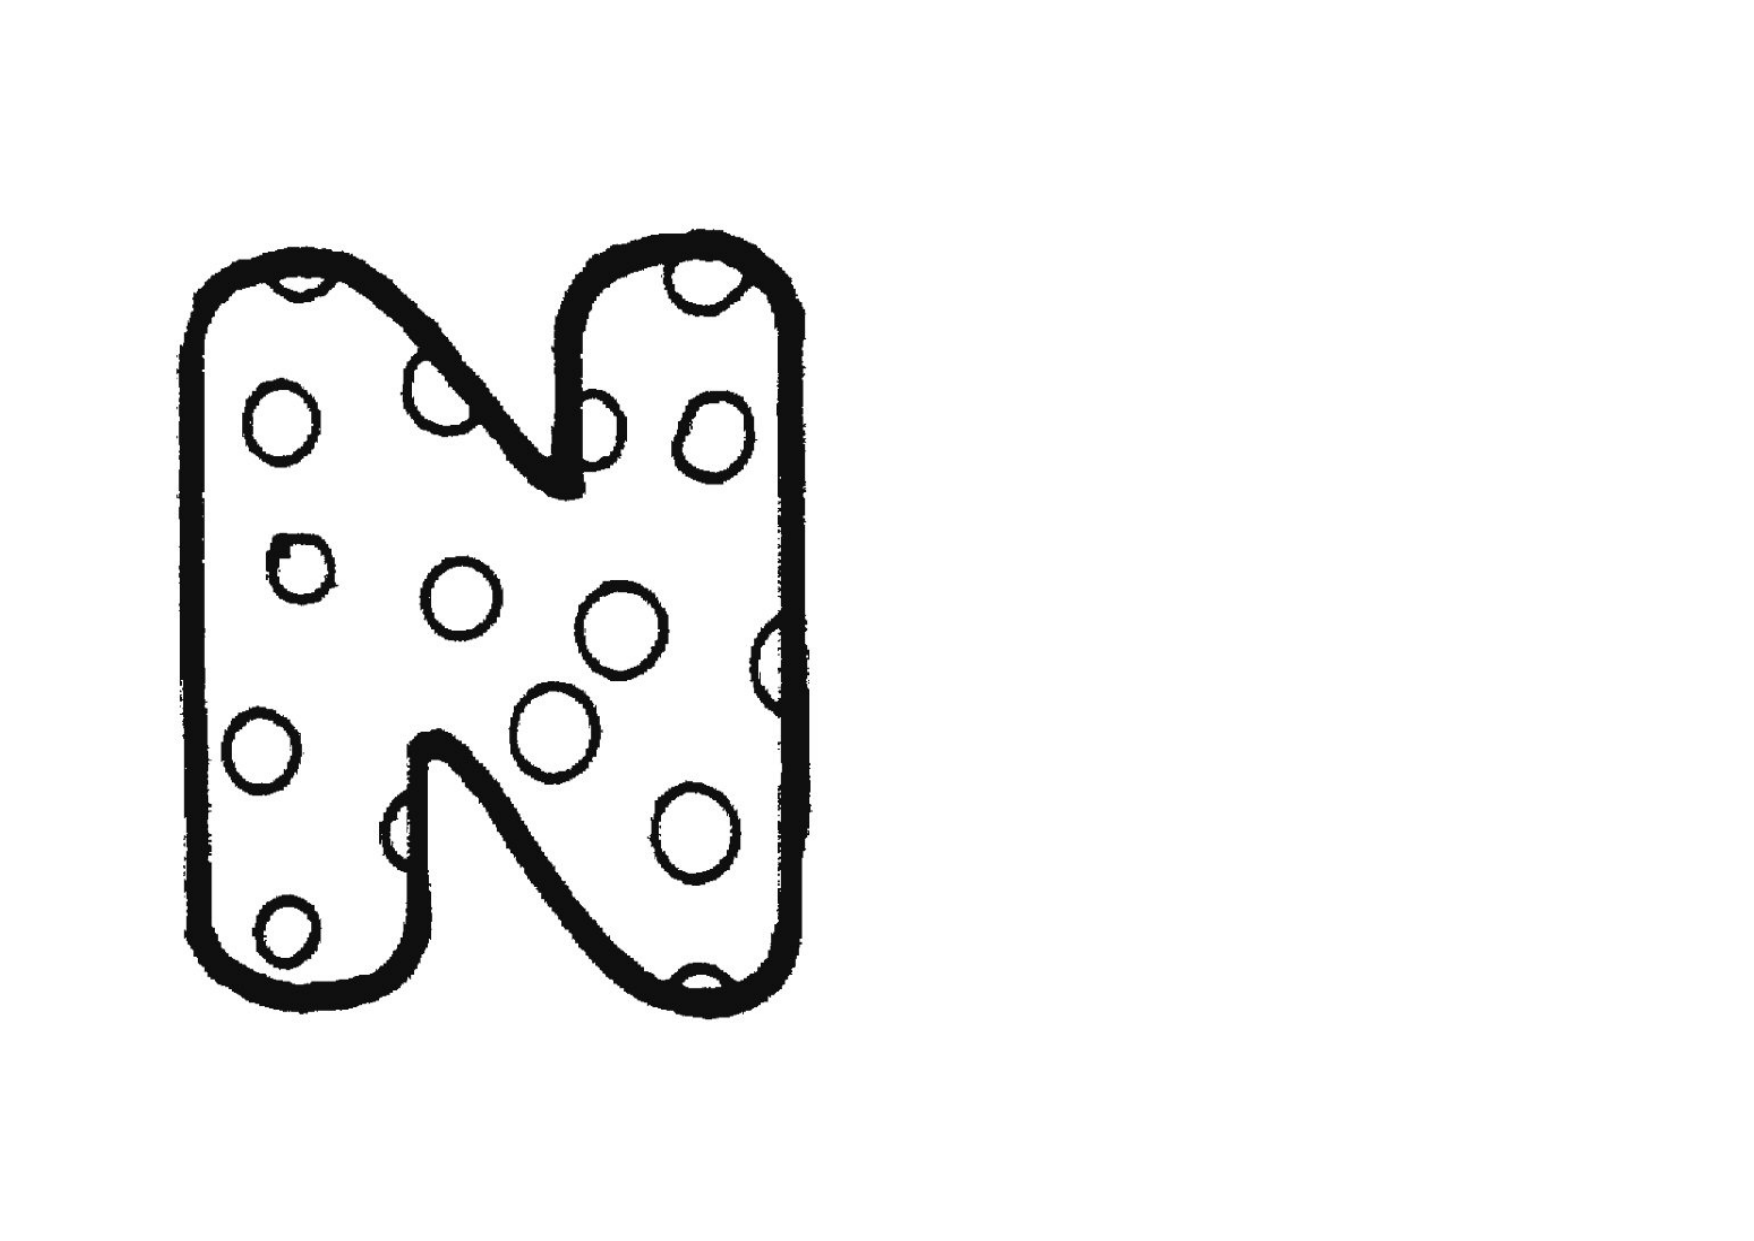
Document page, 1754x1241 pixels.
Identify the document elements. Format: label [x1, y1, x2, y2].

picture [147, 147, 840, 1093]
